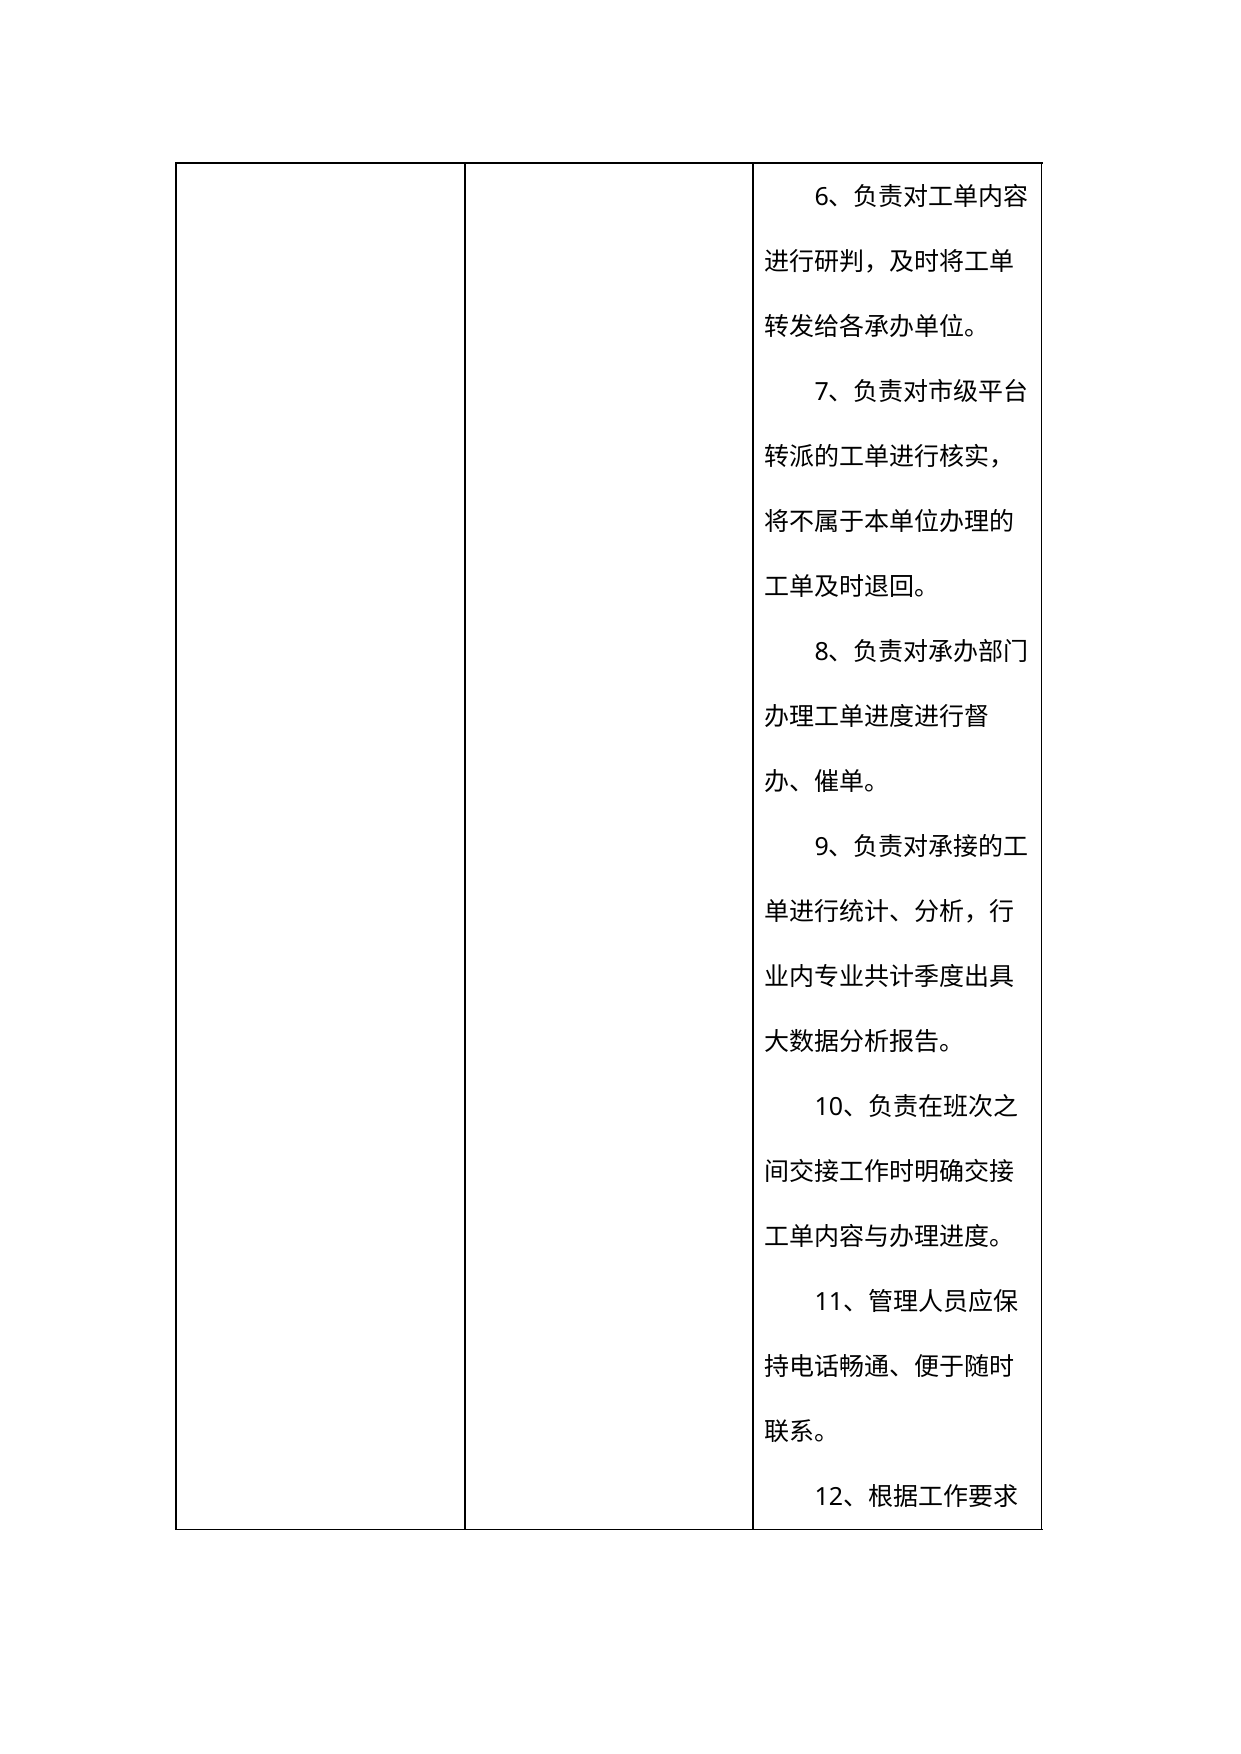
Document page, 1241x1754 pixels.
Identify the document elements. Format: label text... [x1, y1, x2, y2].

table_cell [754, 164, 1041, 1528]
table_cell [177, 164, 464, 1528]
table_cell 1 [466, 164, 752, 1528]
